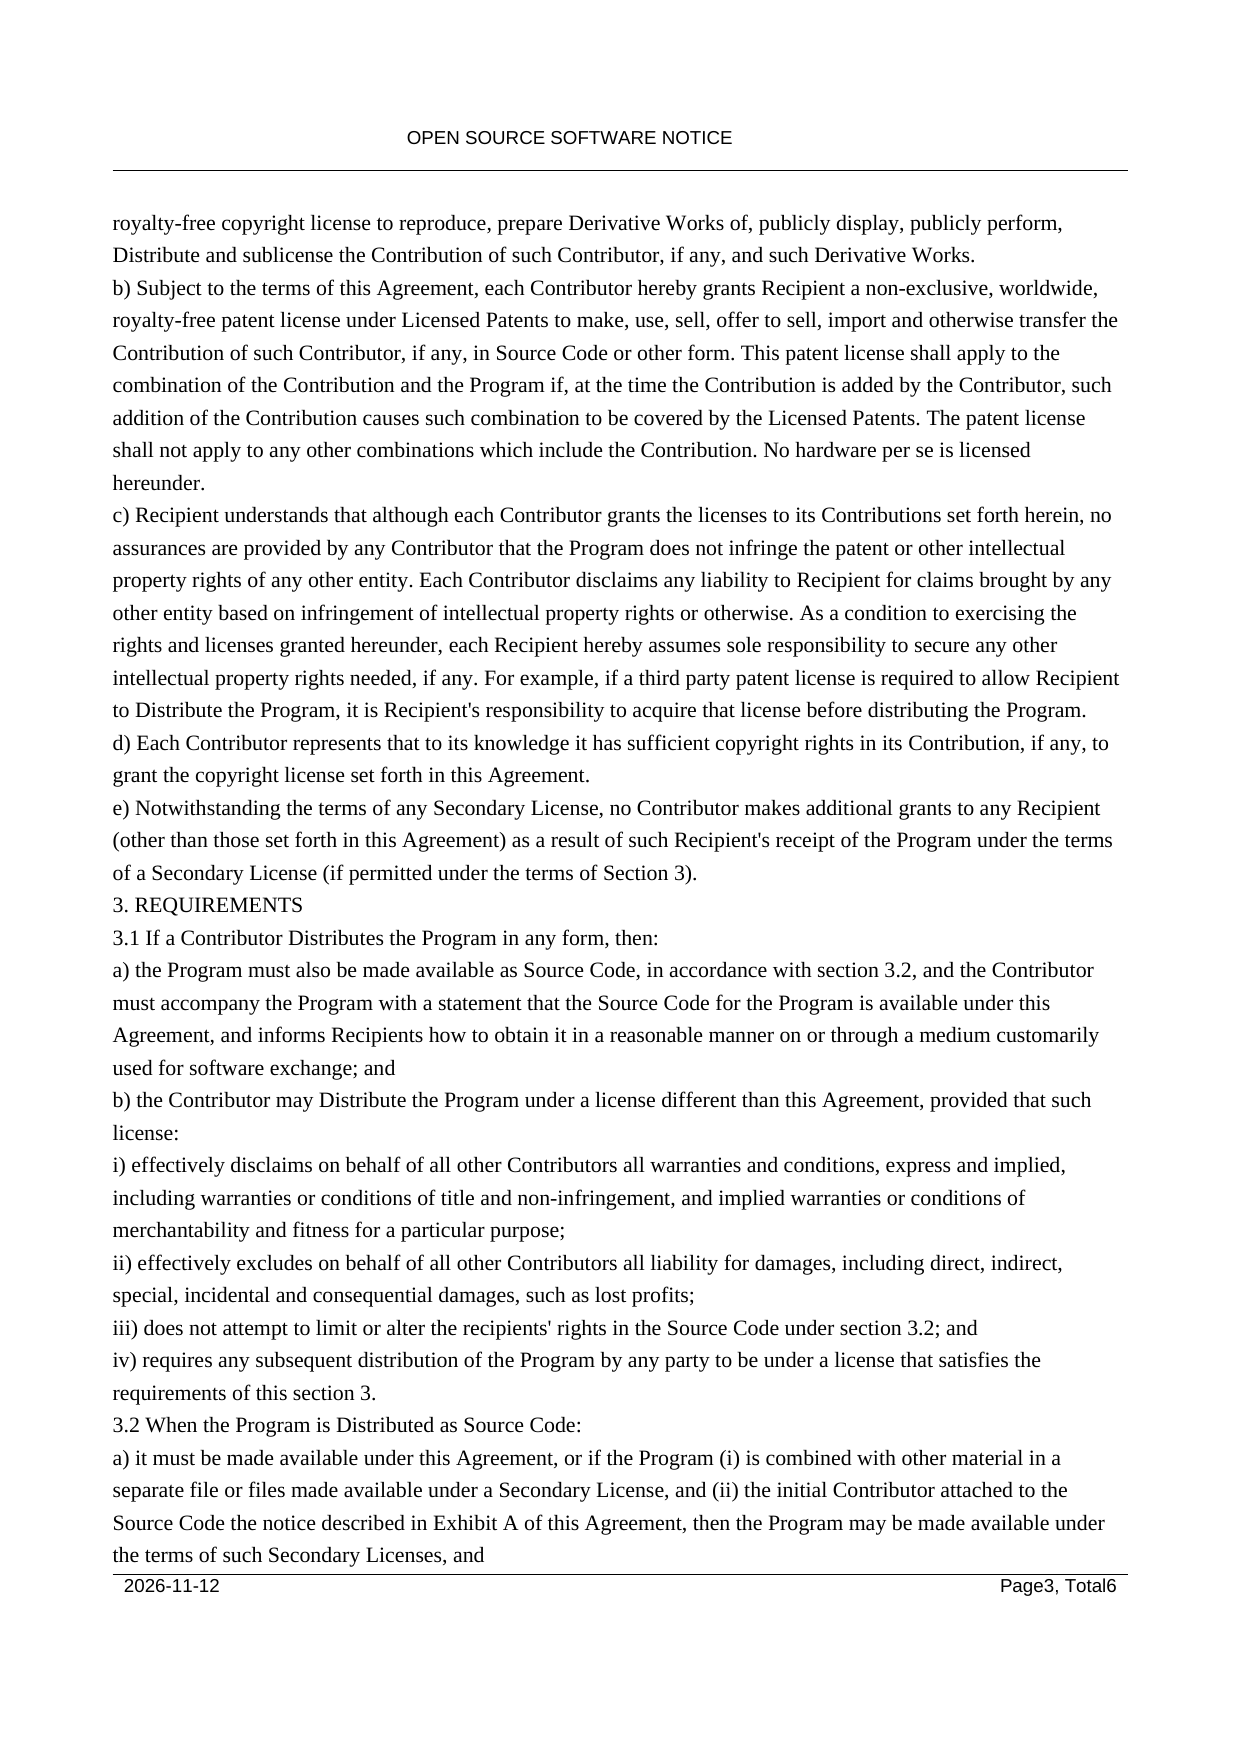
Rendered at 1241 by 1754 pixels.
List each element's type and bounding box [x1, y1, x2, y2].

text [112, 206, 1128, 1571]
